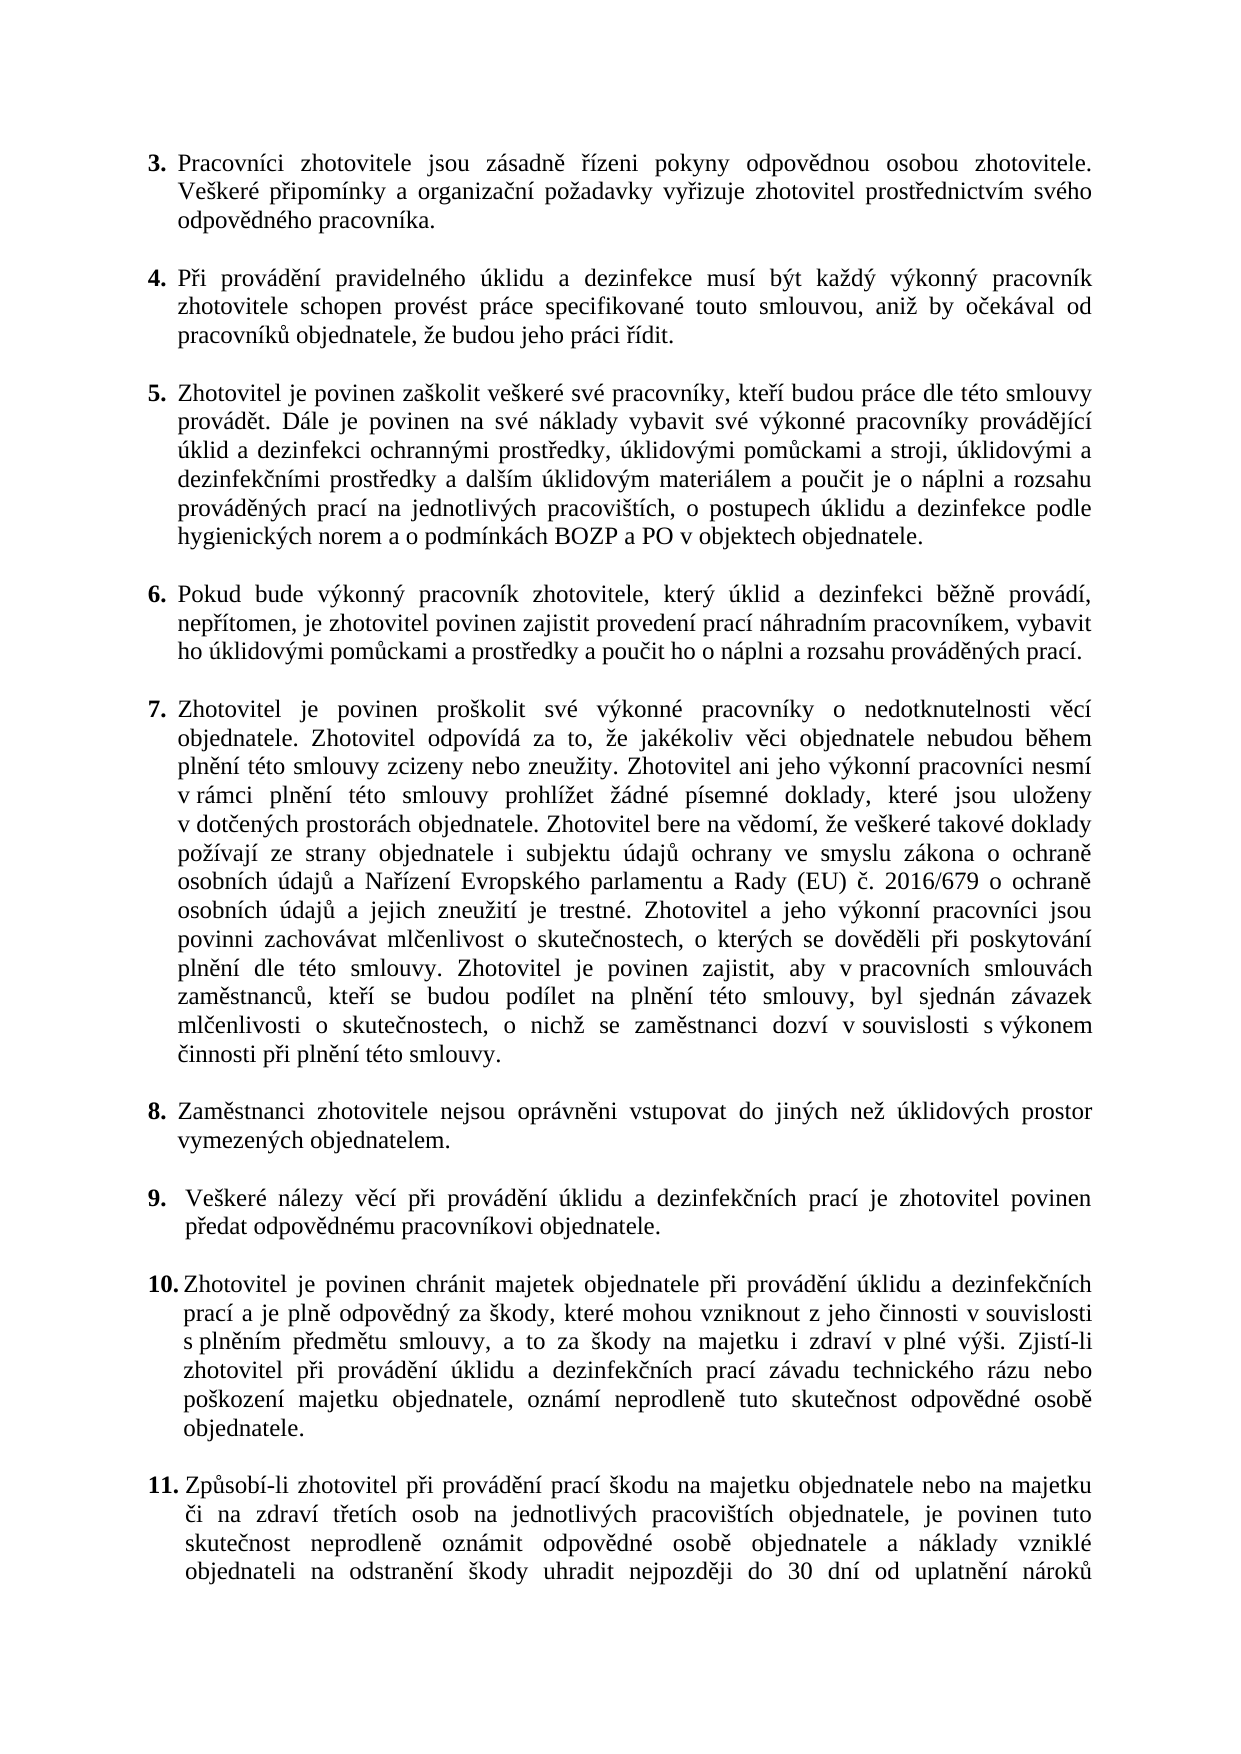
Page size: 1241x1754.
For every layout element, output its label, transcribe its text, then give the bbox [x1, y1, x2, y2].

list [148, 1470, 1093, 1585]
list Zaměstnanci zhotovitele nejsou oprávněni vstupovat do jiných než úklidových prostor vymezených objednatelem. [148, 1096, 1093, 1154]
list Zhotovitel je povinen proškolit své výkonné pracovníky o nedotknutelnosti věcí objednatele. Zhotovitel odpovídá za to, že jakékoliv věci objednatele nebudou během plnění této smlouvy zcizeny nebo zneužity. Zhotovitel ani jeho výkonní pracovníci nesmí v rámci plnění této smlouvy prohlížet žádné písemné doklady, které jsou uloženy v dotčených prostorách objednatele. Zhotovitel bere na vědomí, že veškeré takové doklady požívají ze strany objednatele i subjektu údajů ochrany ve smyslu zákona o ochraně osobních údajů a Nařízení Evropského parlamentu a Rady (EU) č. 2016/679 o ochraně osobních údajů a jejich zneužití je trestné. Zhotovitel a jeho výkonní pracovníci jsou povinni zachovávat mlčenlivost o skutečnostech, o kterých se dověděli při poskytování plnění dle této smlouvy. Zhotovitel je povinen zajistit, aby v pracovních smlouvách zaměstnanců, kteří se budou podílet na plnění této smlouvy, byl sjednán závazek mlčenlivosti o skutečnostech, o nichž se zaměstnanci dozví v souvislosti s výkonem činnosti při plnění této smlouvy. [148, 694, 1093, 1068]
list Pracovníci zhotovitele jsou zásadně řízeni pokyny odpovědnou osobou zhotovitele. Veškeré připomínky a organizační požadavky vyřizuje zhotovitel prostřednictvím svého odpovědného pracovníka. [148, 148, 1093, 234]
list Veškeré nálezy věcí při provádění úklidu a dezinfekčních prací je zhotovitel povinen předat odpovědnému pracovníkovi objednatele. [148, 1183, 1093, 1240]
list Pokud bude výkonný pracovník zhotovitele, který úklid a dezinfekci běžně provádí, nepřítomen, je zhotovitel povinen zajistit provedení prací náhradním pracovníkem, vybavit ho úklidovými pomůckami a prostředky a poučit ho o náplni a rozsahu prováděných prací. [148, 579, 1093, 665]
list Při provádění pravidelného úklidu a dezinfekce musí být každý výkonný pracovník zhotovitele schopen provést práce specifikované touto smlouvou, aniž by očekával od pracovníků objednatele, že budou jeho práci řídit. [148, 263, 1093, 349]
list Zhotovitel je povinen chránit majetek objednatele při provádění úklidu a dezinfekčních prací a je plně odpovědný za škody, které mohou vzniknout z jeho činnosti v souvislosti s plněním předmětu smlouvy, a to za škody na majetku i zdraví v plné výši. Zjistí-li zhotovitel při provádění úklidu a dezinfekčních prací závadu technického rázu nebo poškození majetku objednatele, oznámí neprodleně tuto skutečnost odpovědné osobě objednatele. [148, 1269, 1093, 1441]
list Zhotovitel je povinen zaškolit veškeré své pracovníky, kteří budou práce dle této smlouvy provádět. Dále je povinen na své náklady vybavit své výkonné pracovníky provádějící úklid a dezinfekci ochrannými prostředky, úklidovými pomůckami a stroji, úklidovými a dezinfekčními prostředky a dalším úklidovým materiálem a poučit je o náplni a rozsahu prováděných prací na jednotlivých pracovištích, o postupech úklidu a dezinfekce podle hygienických norem a o podmínkách BOZP a PO v objektech objednatele. [148, 378, 1093, 550]
